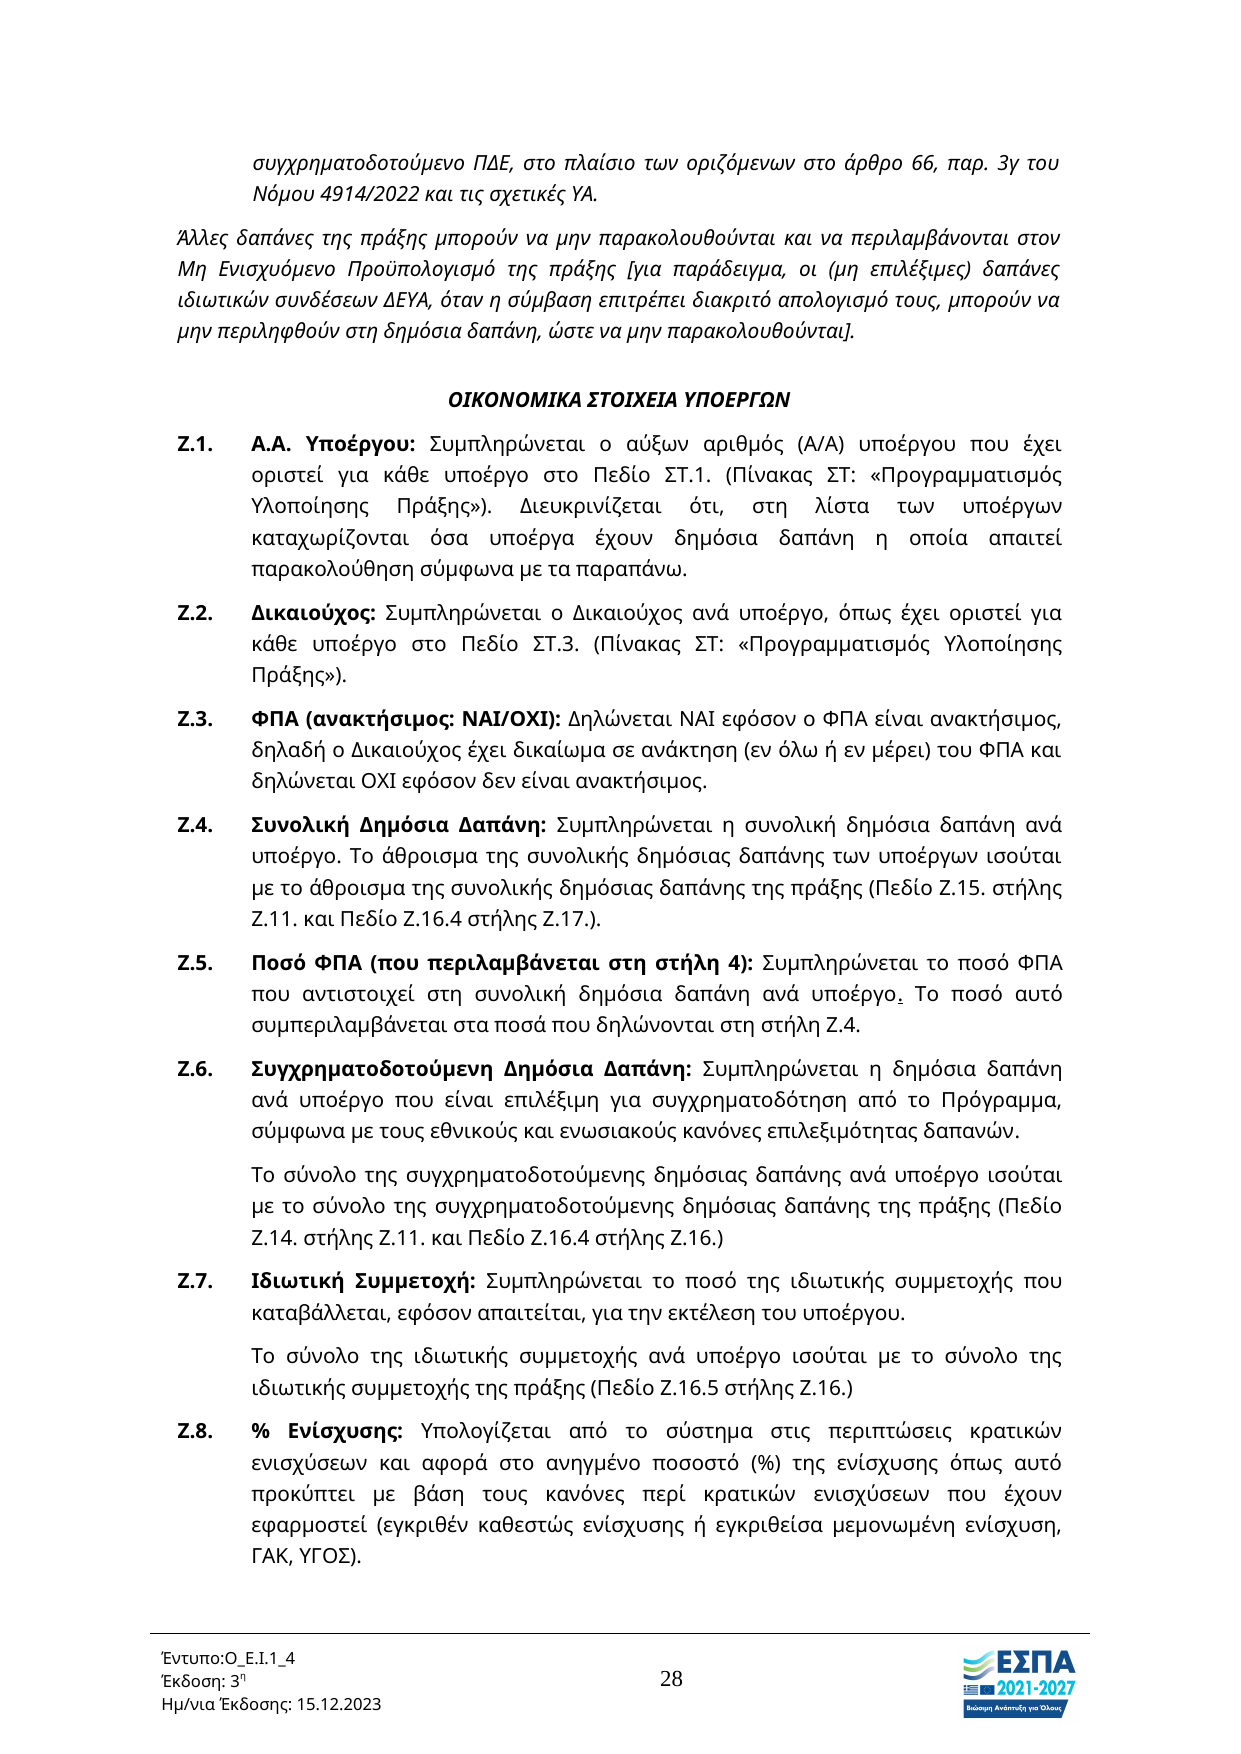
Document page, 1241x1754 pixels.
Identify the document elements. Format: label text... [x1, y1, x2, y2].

list % Ενίσχυσης: Υπολογίζεται από το σύστημα στις περιπτώσεις κρατικών ενισχύσεων και αφορά στο ανηγμένο ποσοστό (%) της ενίσχυσης όπως αυτό προκύπτει με βάση τους κανόνες περί κρατικών ενισχύσεων που έχουν εφαρμοστεί (εγκριθέν καθεστώς ενίσχυσης ή εγκριθείσα μεμονωμένη ενίσχυση, ΓΑΚ, ΥΓΟΣ). [177, 1416, 1063, 1570]
list Α.Α. Υποέργου: Συμπληρώνεται ο αύξων αριθμός (Α/Α) υποέργου που έχει οριστεί για κάθε υποέργο στο Πεδίο ΣΤ.1. (Πίνακας ΣΤ: «Προγραμματισμός Υλοποίησης Πράξης»). Διευκρινίζεται ότι, στη λίστα των υποέργων καταχωρίζονται όσα υποέργα έχουν δημόσια δαπάνη η οποία απαιτεί παρακολούθηση σύμφωνα με τα παραπάνω. [177, 429, 1063, 582]
list Συνολική Δημόσια Δαπάνη: Συμπληρώνεται η συνολική δημόσια δαπάνη ανά υποέργο. Το άθροισμα της συνολικής δημόσιας δαπάνης των υποέργων ισούται με το άθροισμα της συνολικής δημόσιας δαπάνης της πράξης (Πεδίο Ζ.15. στήλης Ζ.11. και Πεδίο Ζ.16.4 στήλης Ζ.17.). [177, 810, 1063, 932]
text Άλλες δαπάνες της πράξης μπορούν να μην παρακολουθούνται και να περιλαμβάνονται στον Μη Ενισχυόμενο Προϋπολογισμό της πράξης [για παράδειγμα, οι (μη επιλέξιμες) δαπάνες ιδιωτικών συνδέσεων ΔΕΥΑ, όταν η σύμβαση επιτρέπει διακριτό απολογισμό τους, μπορούν να μην περιληφθούν στη δημόσια δαπάνη, ώστε να μην παρακολουθούνται]. [177, 223, 1063, 345]
list Ιδιωτική Συμμετοχή: Συμπληρώνεται το ποσό της ιδιωτικής συμμετοχής που καταβάλλεται, εφόσον απαιτείται, για την εκτέλεση του υποέργου. [177, 1266, 1063, 1326]
text Το σύνολο της ιδιωτικής συμμετοχής ανά υποέργο ισούται με το σύνολο της ιδιωτικής συμμετοχής της πράξης (Πεδίο Ζ.16.5 στήλης Ζ.16.) [251, 1341, 1063, 1401]
list ΦΠΑ (ανακτήσιμος: ΝΑΙ/ΟΧΙ): Δηλώνεται ΝΑΙ εφόσον ο ΦΠΑ είναι ανακτήσιμος, δηλαδή ο Δικαιούχος έχει δικαίωμα σε ανάκτηση (εν όλω ή εν μέρει) του ΦΠΑ και δηλώνεται ΟΧΙ εφόσον δεν είναι ανακτήσιμος. [177, 704, 1063, 795]
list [215, 148, 1063, 207]
text Το σύνολο της συγχρηματοδοτούμενης δημόσιας δαπάνης ανά υποέργο ισούται με το σύνολο της συγχρηματοδοτούμενης δημόσιας δαπάνης της πράξης (Πεδίο Ζ.14. στήλης Ζ.11. και Πεδίο Ζ.16.4 στήλης Ζ.16.) [251, 1160, 1063, 1251]
picture [957, 1646, 1080, 1722]
subtitle ΟΙΚΟΝΟΜΙΚΑ ΣΤΟΙΧΕΙΑ ΥΠΟΕΡΓΩΝ [177, 385, 1063, 414]
list Συγχρηματοδοτούμενη Δημόσια Δαπάνη: Συμπληρώνεται η δημόσια δαπάνη ανά υποέργο που είναι επιλέξιμη για συγχρηματοδότηση από το Πρόγραμμα, σύμφωνα με τους εθνικούς και ενωσιακούς κανόνες επιλεξιμότητας δαπανών. [177, 1054, 1063, 1145]
list Δικαιούχος: Συμπληρώνεται ο Δικαιούχος ανά υποέργο, όπως έχει οριστεί για κάθε υποέργο στο Πεδίο ΣΤ.3. (Πίνακας ΣΤ: «Προγραμματισμός Υλοποίησης Πράξης»). [177, 598, 1063, 689]
list Ποσό ΦΠΑ (που περιλαμβάνεται στη στήλη 4): Συμπληρώνεται το ποσό ΦΠΑ που αντιστοιχεί στη συνολική δημόσια δαπάνη ανά υποέργο. Το ποσό αυτό συμπεριλαμβάνεται στα ποσά που δηλώνονται στη στήλη Ζ.4. [177, 948, 1063, 1039]
